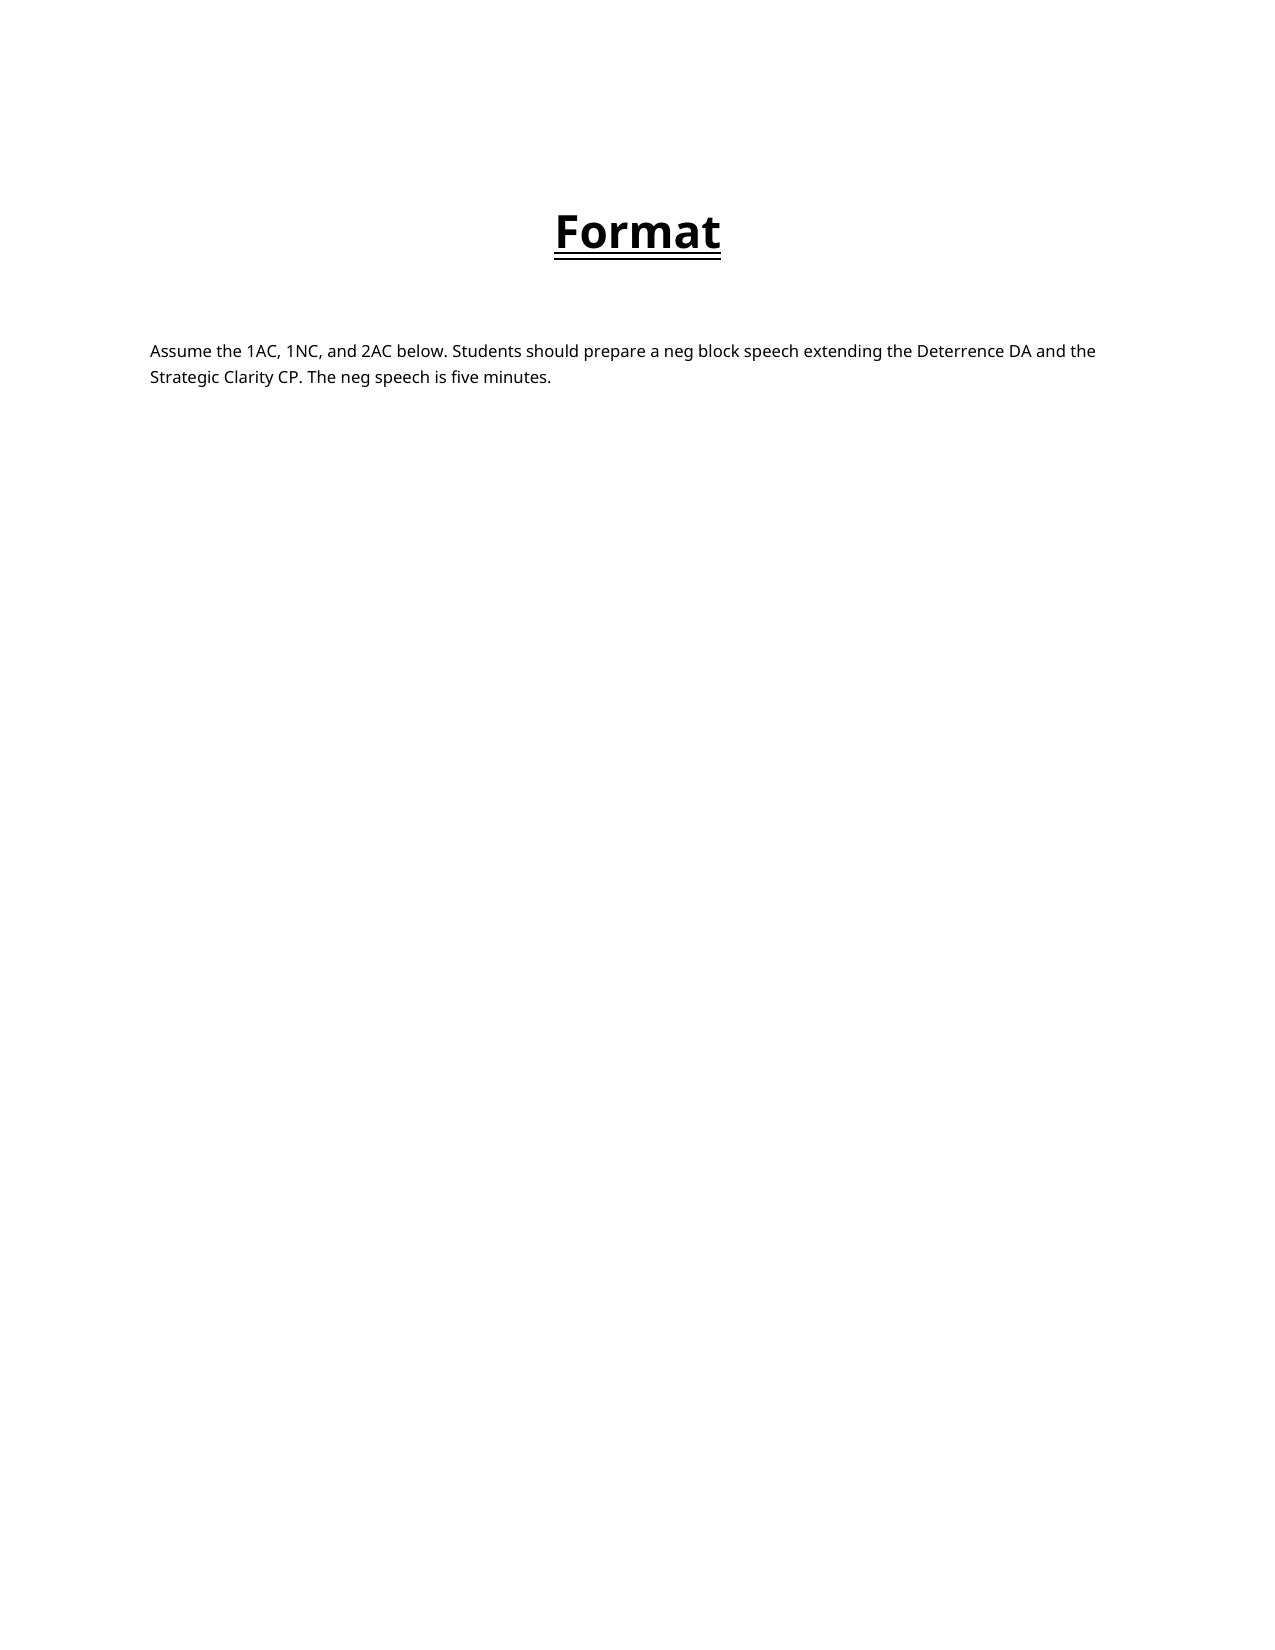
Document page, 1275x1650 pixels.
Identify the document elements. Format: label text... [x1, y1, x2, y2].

subtitle Format [150, 200, 1125, 262]
text Assume the 1AC, 1NC, and 2AC below. Students should prepare a neg block speech extending the Deterrence DA and the Strategic Clarity CP. The neg speech is five minutes. [150, 339, 1125, 388]
